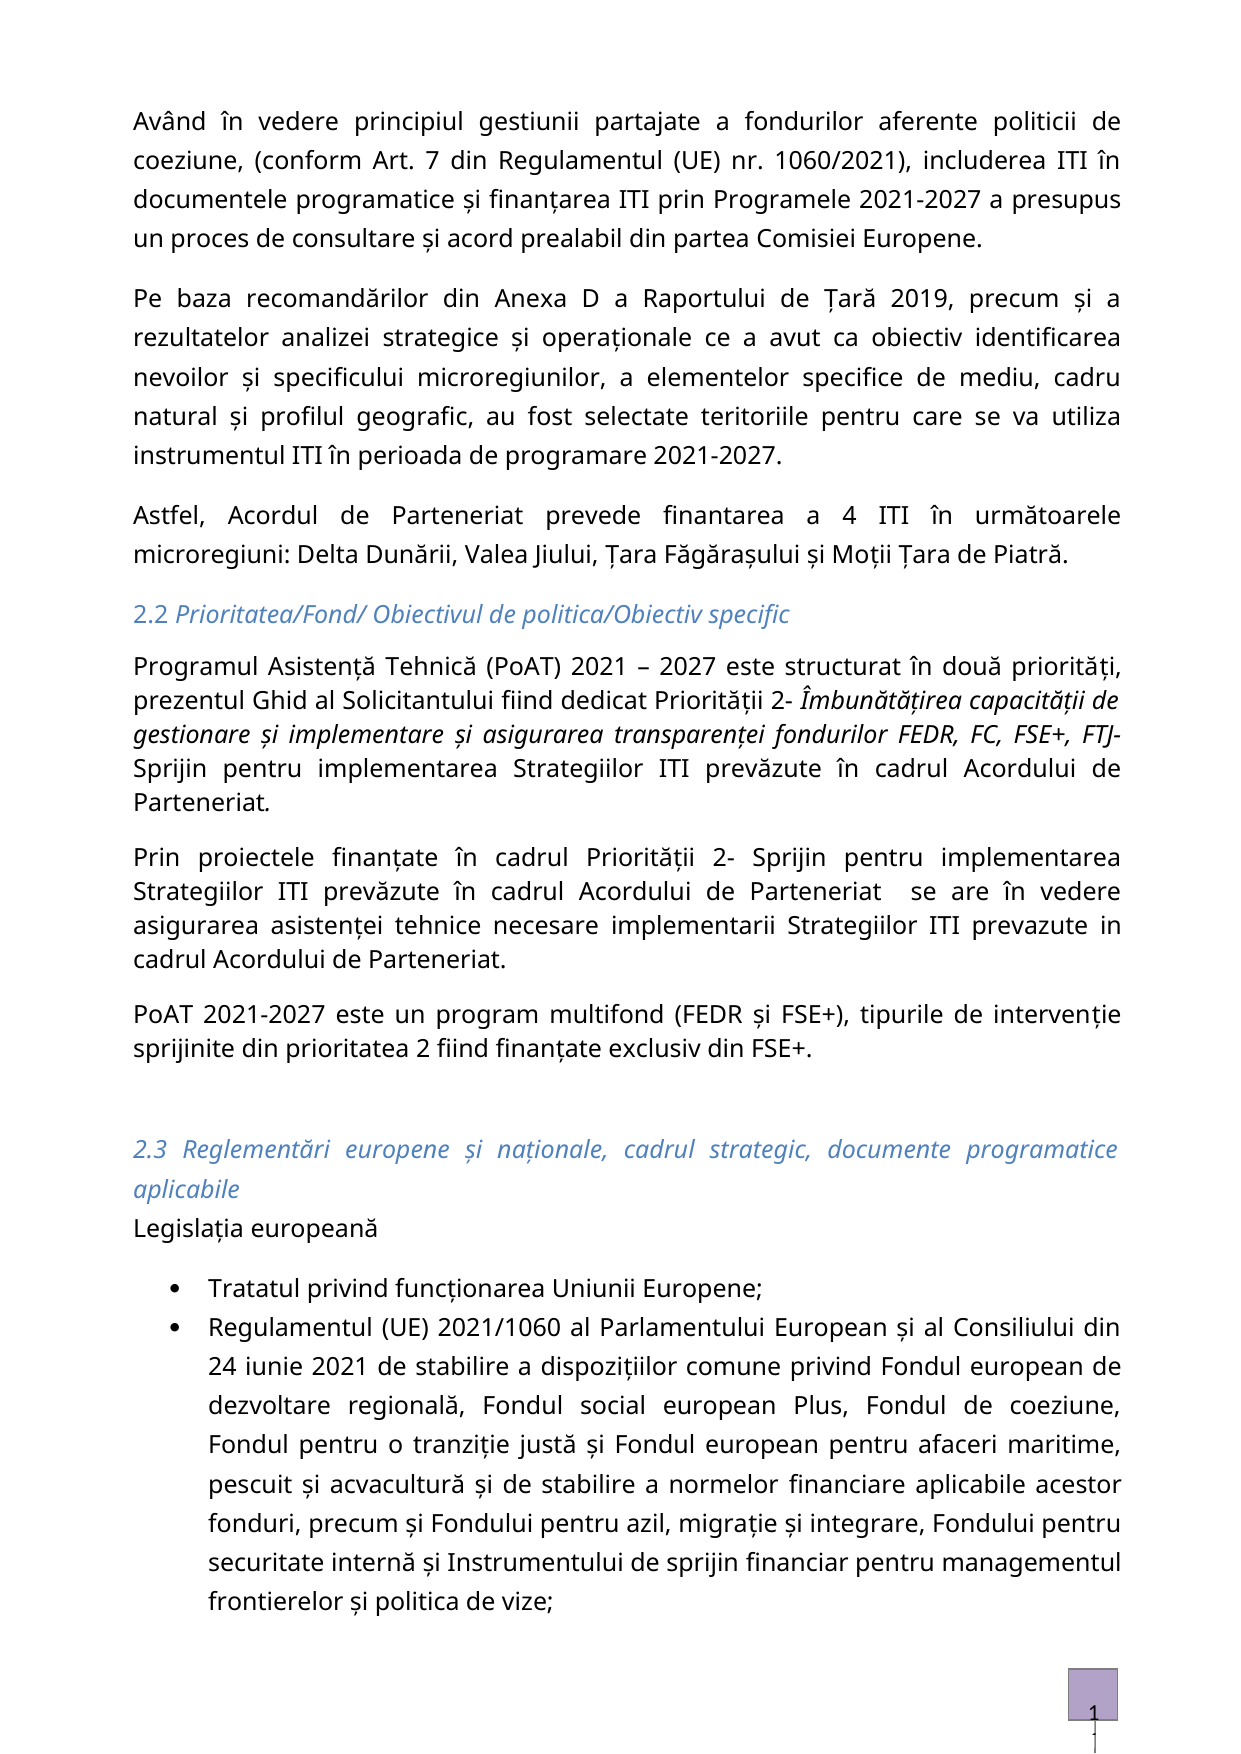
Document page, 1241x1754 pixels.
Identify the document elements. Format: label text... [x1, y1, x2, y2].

text Pe baza recomandărilor din Anexa D a Raportului de Țară 2019, precum și a rezultatelor analizei strategice și operaționale ce a avut ca obiectiv identificarea nevoilor și specificului microregiunilor, a elementelor specifice de mediu, cadru natural și profilul geografic, au fost selectate teritoriile pentru care se va utiliza instrumentul ITI în perioada de programare 2021-2027. [133, 281, 1122, 472]
text Astfel, Acordul de Parteneriat prevede finantarea a 4 ITI în următoarele microregiuni: Delta Dunării, Valea Jiului, Țara Făgărașului și Moții Țara de Piatră. [133, 498, 1122, 571]
list Regulamentul (UE) 2021/1060 al Parlamentului European și al Consiliului din 24 iunie 2021 de stabilire a dispozițiilor comune privind Fondul european de dezvoltare regională, Fondul social european Plus, Fondul de coeziune, Fondul pentru o tranziție justă și Fondul european pentru afaceri maritime, pescuit și acvacultură și de stabilire a normelor ﬁnanciare aplicabile acestor fonduri, precum și Fondului pentru azil, migrație și integrare, Fondului pentru securitate internă și Instrumentului de sprijin ﬁnanciar pentru managementul frontierelor și politica de vize; [170, 1310, 1122, 1618]
text Prin proiectele finanțate în cadrul Priorității 2- Sprijin pentru implementarea Strategiilor ITI prevăzute în cadrul Acordului de Parteneriat se are în vedere asigurarea asistenței tehnice necesare implementarii Strategiilor ITI prevazute in cadrul Acordului de Parteneriat. [133, 839, 1122, 976]
subtitle 2.2 Prioritatea/Fond/ Obiectivul de politica/Obiectiv specific [133, 597, 1122, 631]
text Având în vedere principiul gestiunii partajate a fondurilor aferente politicii de coeziune, (conform Art. 7 din Regulamentul (UE) nr. 1060/2021), includerea ITI în documentele programatice și finanțarea ITI prin Programele 2021-2027 a presupus un proces de consultare și acord prealabil din partea Comisiei Europene. [133, 103, 1122, 255]
subtitle 2.3 Reglementări europene și naționale, cadrul strategic, documente programatice aplicabile [133, 1132, 1122, 1205]
list Tratatul privind funcționarea Uniunii Europene; [170, 1271, 1122, 1304]
text Legislaţia europeană [133, 1211, 1122, 1244]
text PoAT 2021-2027 este un program multifond (FEDR și FSE+), tipurile de intervenție sprijinite din prioritatea 2 fiind finanțate exclusiv din FSE+. [133, 997, 1122, 1065]
text Programul Asistenţă Tehnică (PoAT) 2021 – 2027 este structurat în două priorități, prezentul Ghid al Solicitantului fiind dedicat Priorității 2- Îmbunătățirea capacității de gestionare și implementare şi asigurarea transparenţei fondurilor FEDR, FC, FSE+, FTJ- Sprijin pentru implementarea Strategiilor ITI prevăzute în cadrul Acordului de Parteneriat. [133, 648, 1122, 819]
